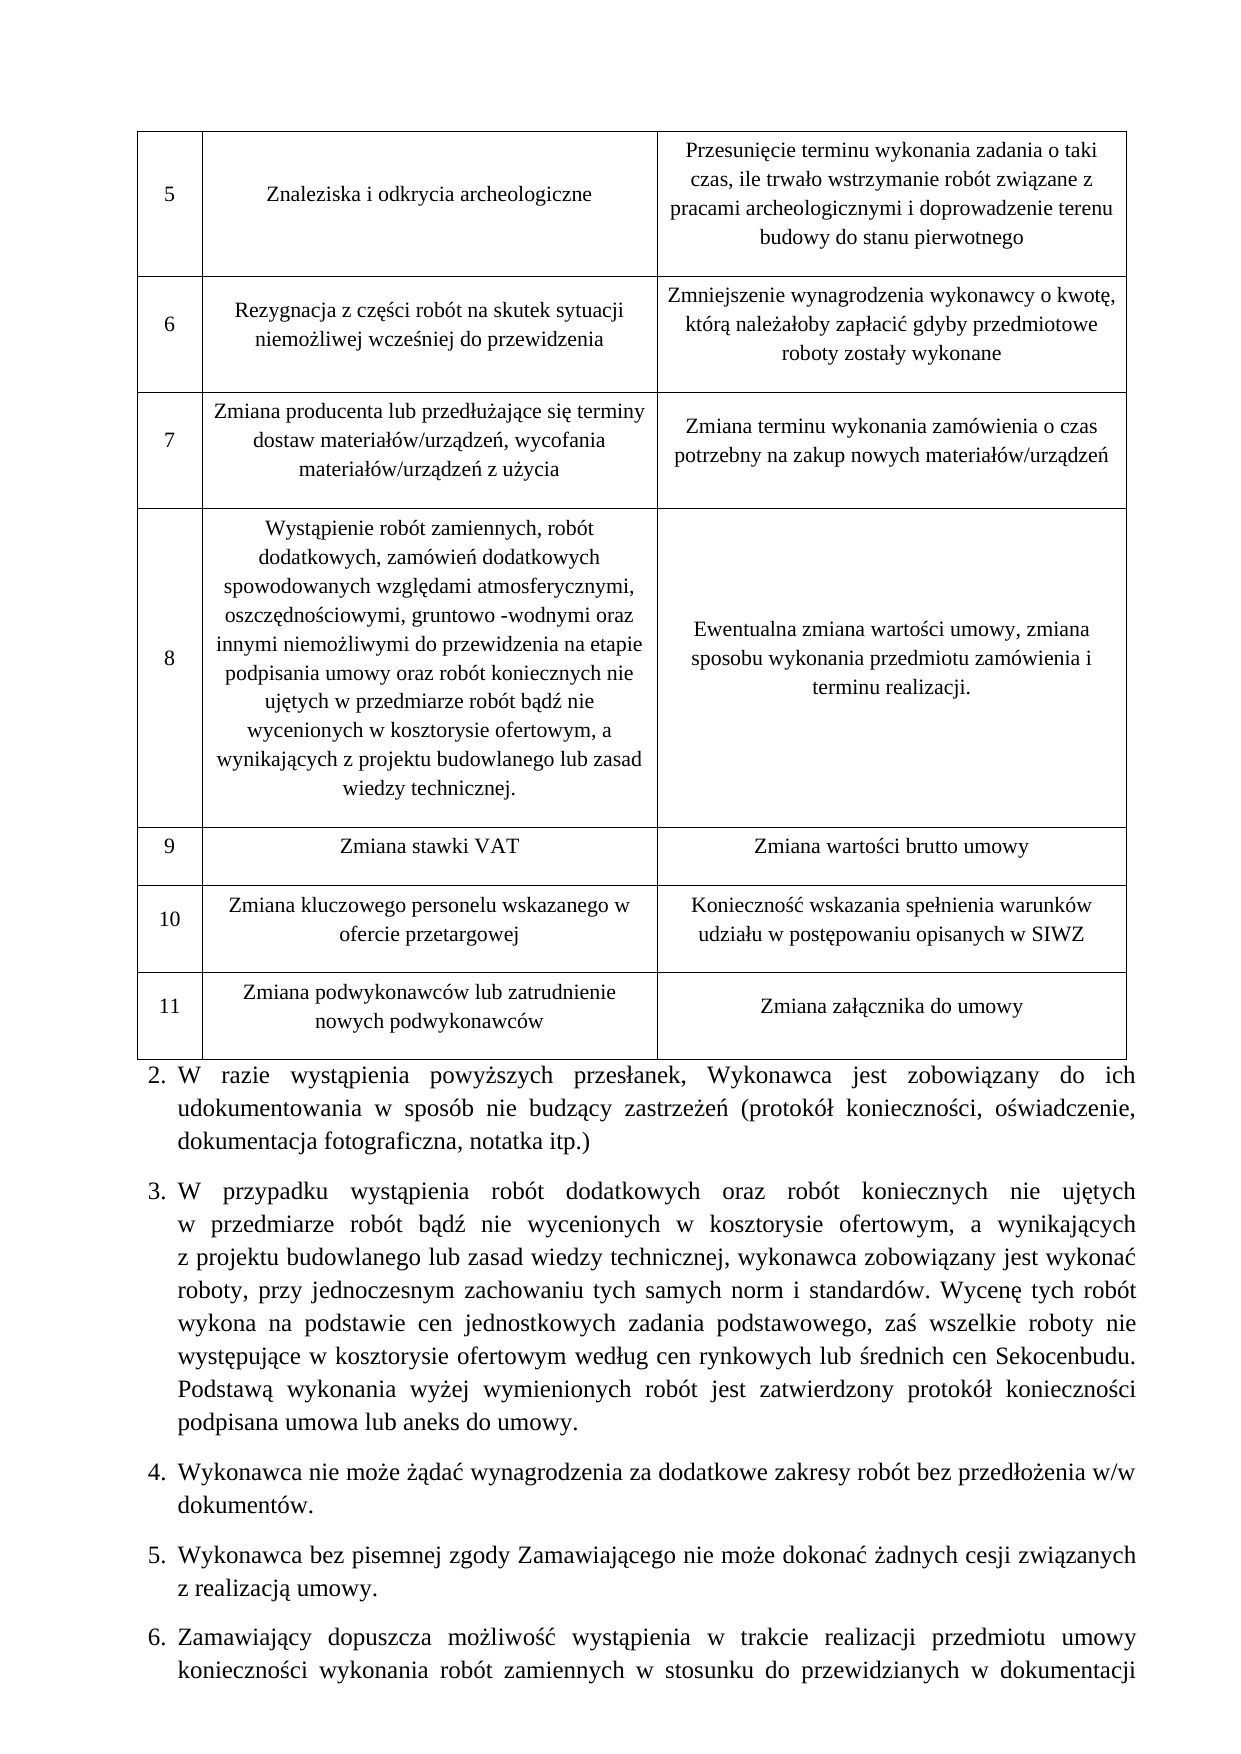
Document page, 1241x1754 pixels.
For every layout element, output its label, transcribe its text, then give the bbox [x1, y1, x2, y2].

list W przypadku wystąpienia robót dodatkowych oraz robót koniecznych nie ujętych w przedmiarze robót bądź nie wycenionych w kosztorysie ofertowym, a wynikających z projektu budowlanego lub zasad wiedzy technicznej, wykonawca zobowiązany jest wykonać roboty, przy jednoczesnym zachowaniu tych samych norm i standardów. Wycenę tych robót wykona na podstawie cen jednostkowych zadania podstawowego, zaś wszelkie roboty nie występujące w kosztorysie ofertowym według cen rynkowych lub średnich cen Sekocenbudu. Podstawą wykonania wyżej wymienionych robót jest zatwierdzony protokół konieczności podpisana umowa lub aneks do umowy. [148, 1176, 1137, 1436]
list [148, 1622, 1137, 1684]
table_cell 6 [138, 277, 202, 392]
table_cell 8 [138, 509, 202, 827]
table_cell Zmiana stawki VAT [203, 828, 657, 885]
table_cell Konieczność wskazania spełnienia warunków udziału w postępowaniu opisanych w SIWZ [658, 886, 1126, 972]
table_cell Przesunięcie terminu wykonania zadania o taki czas, ile trwało wstrzymanie robót związane z pracami archeologicznymi i doprowadzenie terenu budowy do stanu pierwotnego [658, 132, 1126, 276]
table_cell 7 [138, 393, 202, 508]
table_cell Zmiana terminu wykonania zamówienia o czas potrzebny na zakup nowych materiałów/urządzeń [658, 393, 1126, 508]
list Wykonawca nie może żądać wynagrodzenia za dodatkowe zakresy robót bez przedłożenia w/w dokumentów. [148, 1457, 1137, 1519]
table_cell Zmiana producenta lub przedłużające się terminy dostaw materiałów/urządzeń, wycofania materiałów/urządzeń z użycia [203, 393, 657, 508]
table_cell Rezygnacja z części robót na skutek sytuacji niemożliwej wcześniej do przewidzenia [203, 277, 657, 392]
table_cell Wystąpienie robót zamiennych, robót dodatkowych, zamówień dodatkowych spowodowanych względami atmosferycznymi, oszczędnościowymi, gruntowo -wodnymi oraz innymi niemożliwymi do przewidzenia na etapie podpisania umowy oraz robót koniecznych nie ujętych w przedmiarze robót bądź nie wycenionych w kosztorysie ofertowym, a wynikających z projektu budowlanego lub zasad wiedzy technicznej. [203, 509, 657, 827]
table_cell Zmiana kluczowego personelu wskazanego w ofercie przetargowej [203, 886, 657, 972]
table_cell 9 [138, 828, 202, 885]
table_cell 5 [138, 132, 202, 276]
table_cell Ewentualna zmiana wartości umowy, zmiana sposobu wykonania przedmiotu zamówienia i terminu realizacji. [658, 509, 1126, 827]
table_cell 10 [138, 886, 202, 972]
list W razie wystąpienia powyższych przesłanek, Wykonawca jest zobowiązany do ich udokumentowania w sposób nie budzący zastrzeżeń (protokół konieczności, oświadczenie, dokumentacja fotograficzna, notatka itp.) [148, 1060, 1137, 1155]
table_cell Zmniejszenie wynagrodzenia wykonawcy o kwotę, którą należałoby zapłacić gdyby przedmiotowe roboty zostały wykonane [658, 277, 1126, 392]
list Wykonawca bez pisemnej zgody Zamawiającego nie może dokonać żadnych cesji związanych z realizacją umowy. [148, 1540, 1137, 1601]
table_cell Zmiana wartości brutto umowy [658, 828, 1126, 885]
table_cell Znaleziska i odkrycia archeologiczne [203, 132, 657, 276]
table_cell 11 [138, 973, 202, 1059]
table_cell Zmiana podwykonawców lub zatrudnienie nowych podwykonawców [203, 973, 657, 1059]
table_cell Zmiana załącznika do umowy [658, 973, 1126, 1059]
